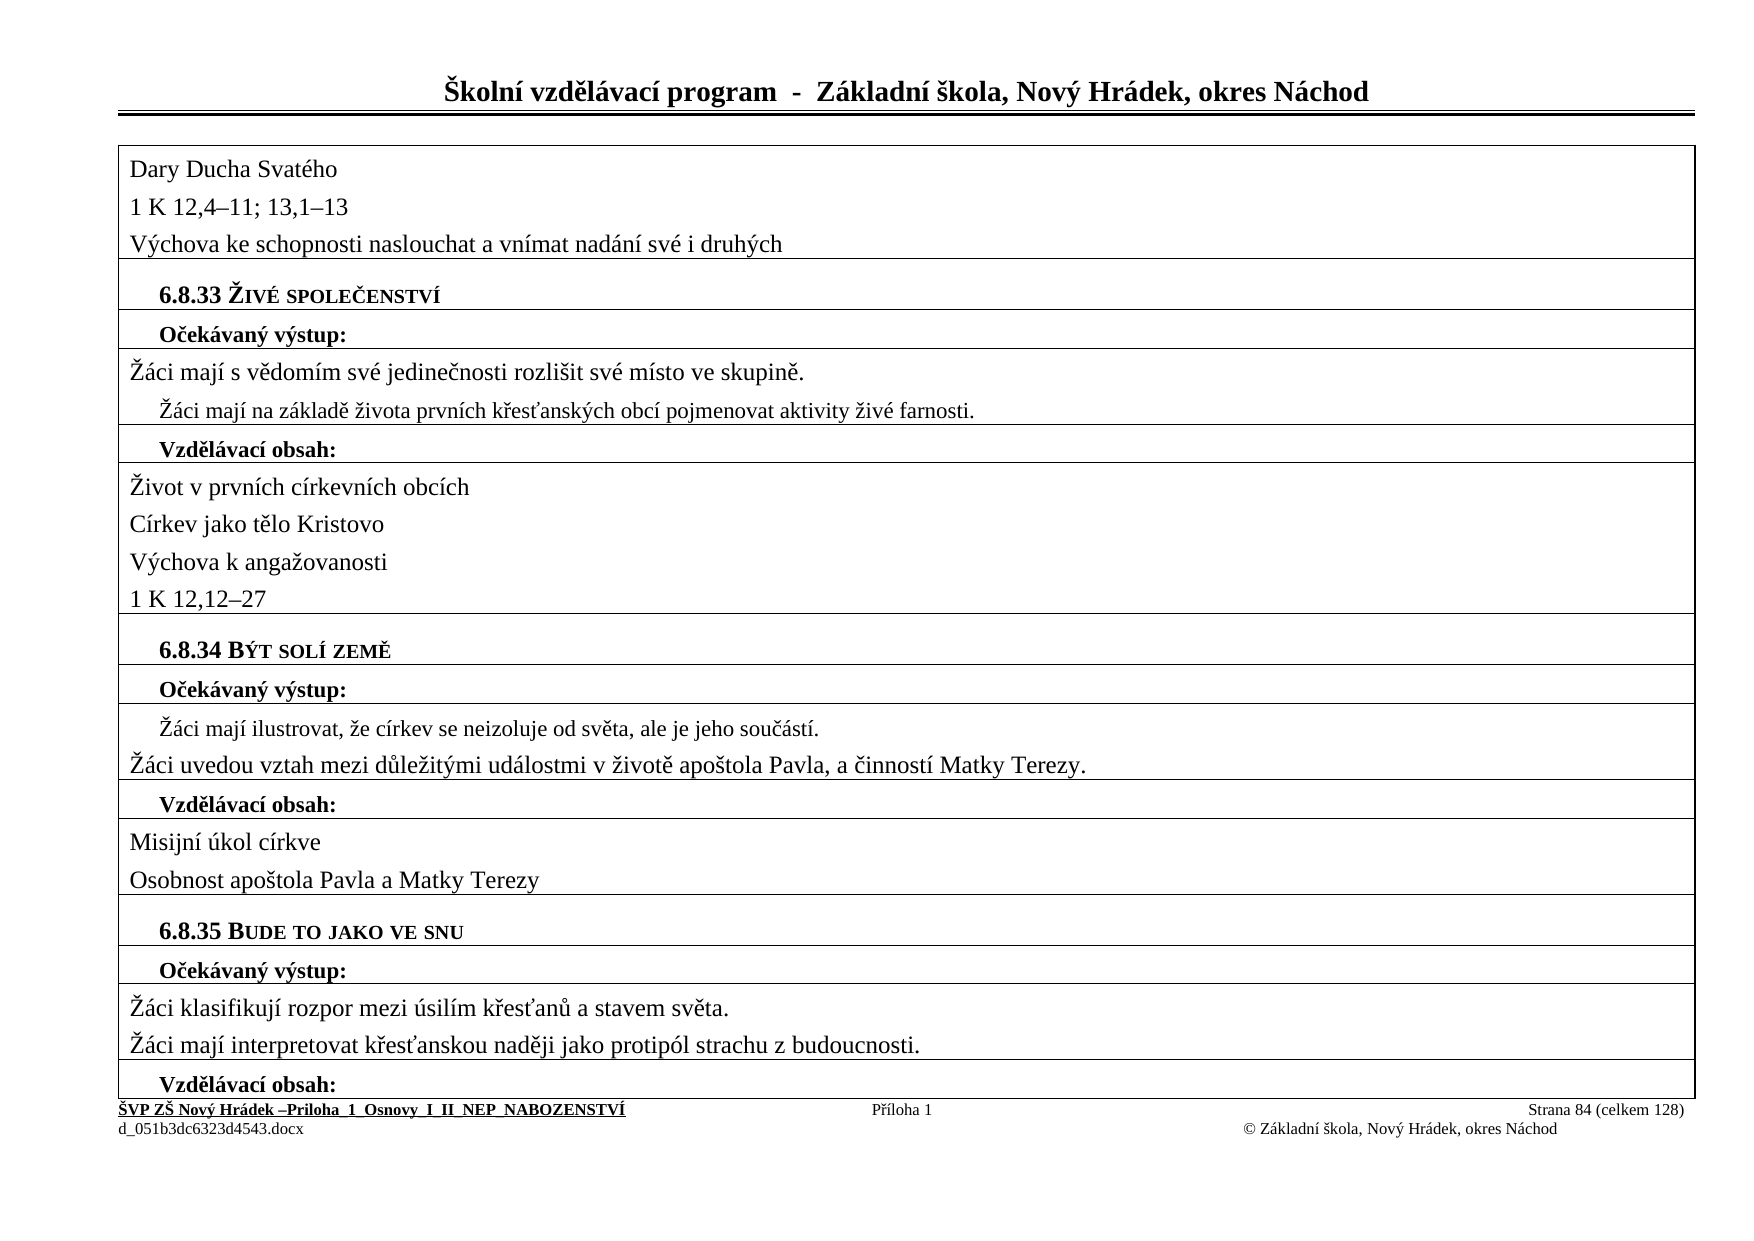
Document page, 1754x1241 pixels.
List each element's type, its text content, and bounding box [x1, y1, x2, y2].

table_cell Misijní úkol církve Osobnost apoštola Pavla a Matky Terezy [119, 819, 1694, 893]
table_cell Očekávaný výstup: [119, 310, 1694, 348]
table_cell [119, 146, 1694, 258]
table_cell Vzdělávací obsah: [119, 1060, 1694, 1098]
table_cell Očekávaný výstup: [119, 665, 1694, 703]
table_cell Očekávaný výstup: [119, 946, 1694, 983]
table_cell 6.8.33 Živé společenství [119, 259, 1694, 309]
table_cell Žáci klasifikují rozpor mezi úsilím křesťanů a stavem světa. Žáci mají interpretovat křesťanskou naději jako protipól strachu z budoucnosti. [119, 984, 1694, 1059]
table_cell Život v prvních církevních obcích Církev jako tělo Kristovo Výchova k angažovanosti 1 K 12,12–27 [119, 463, 1694, 613]
table_cell 6.8.35 Bude to jako ve snu [119, 895, 1694, 944]
table_cell Vzdělávací obsah: [119, 780, 1694, 817]
table_cell Vzdělávací obsah: [119, 425, 1694, 462]
table_cell 6.8.34 Být solí země [119, 614, 1694, 664]
table_cell Žáci mají ilustrovat, že církev se neizoluje od světa, ale je jeho součástí. Žáci uvedou vztah mezi důležitými událostmi v životě apoštola Pavla, a činností Matky Terezy. [119, 704, 1694, 779]
table_cell Žáci mají s vědomím své jedinečnosti rozlišit své místo ve skupině. Žáci mají na základě života prvních křesťanských obcí pojmenovat aktivity živé farnosti. [119, 349, 1694, 424]
